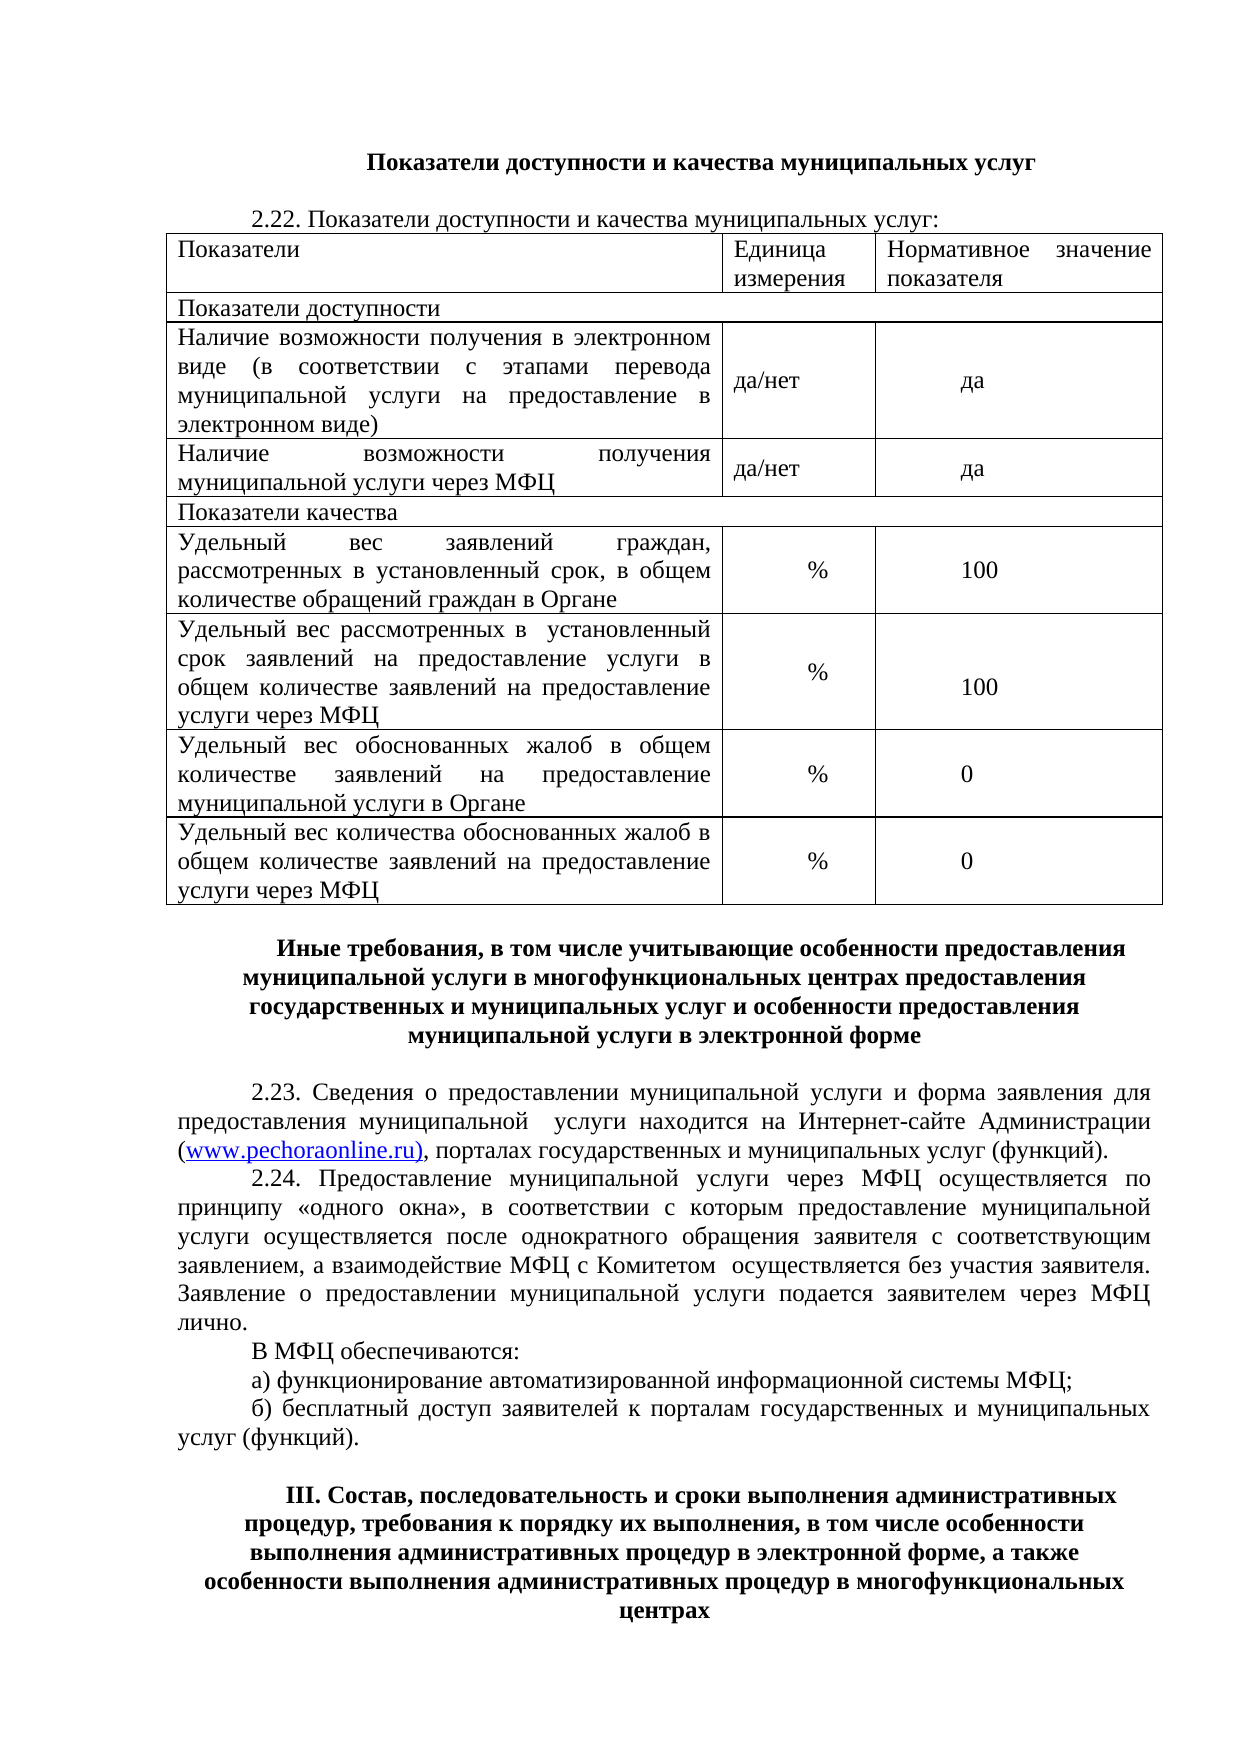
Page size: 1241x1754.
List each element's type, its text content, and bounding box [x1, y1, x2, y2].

table_cell Удельный вес обоснованных жалоб в общем количестве заявлений на предоставление муниципальной услуги в Органе [167, 730, 722, 816]
text В МФЦ обеспечиваются: [177, 1336, 1152, 1365]
table_cell Наличие возможности получения муниципальной услуги через МФЦ [167, 439, 722, 496]
text 2.24. Предоставление муниципальной услуги через МФЦ осуществляется по принципу «одного окна», в соответствии с которым предоставление муниципальной услуги осуществляется после однократного обращения заявителя с соответствующим заявлением, а взаимодействие МФЦ с Комитетом осуществляется без участия заявителя. Заявление о предоставлении муниципальной услуги подается заявителем через МФЦ лично. [177, 1163, 1152, 1336]
table_cell да/нет [723, 323, 875, 437]
table_cell да/нет [723, 439, 875, 496]
table_header Нормативное значение показателя [876, 234, 1162, 292]
table_cell Удельный вес рассмотренных в установленный срок заявлений на предоставление услуги в общем количестве заявлений на предоставление услуги через МФЦ [167, 614, 722, 729]
table_cell Удельный вес заявлений граждан, рассмотренных в установленный срок, в общем количестве обращений граждан в Органе [167, 527, 722, 613]
table_header Единица измерения [723, 234, 875, 292]
table_cell 100 [876, 614, 1162, 729]
table_cell Наличие возможности получения в электронном виде (в соответствии с этапами перевода муниципальной услуги на предоставление в электронном виде) [167, 323, 722, 437]
text а) функционирование автоматизированной информационной системы МФЦ; [177, 1365, 1152, 1393]
table_cell Показатели качества [167, 497, 1162, 526]
table_cell Показатели доступности [167, 293, 1162, 321]
table_cell % [723, 614, 875, 729]
table_cell да [876, 323, 1162, 437]
table_cell 0 [876, 818, 1162, 904]
text Показатели доступности и качества муниципальных услуг [177, 147, 1152, 176]
text III. Состав, последовательность и сроки выполнения административных процедур, требования к порядку их выполнения, в том числе особенности выполнения административных процедур в электронной форме, а также особенности выполнения административных процедур в многофункциональных центрах [177, 1480, 1152, 1623]
table_cell да [876, 439, 1162, 496]
table_cell % [723, 730, 875, 816]
table_cell 100 [876, 527, 1162, 613]
text б) бесплатный доступ заявителей к порталам государственных и муниципальных услуг (функций). [177, 1393, 1152, 1451]
table_cell 0 [876, 730, 1162, 816]
table_cell % [723, 527, 875, 613]
table_cell % [723, 818, 875, 904]
text 2.22. Показатели доступности и качества муниципальных услуг: [177, 204, 1152, 233]
table_cell Удельный вес количества обоснованных жалоб в общем количестве заявлений на предоставление услуги через МФЦ [167, 818, 722, 904]
text 2.23. Сведения о предоставлении муниципальной услуги и форма заявления для предоставления муниципальной услуги находится на Интернет-сайте Администрации (www.pechoraonline.ru), порталах государственных и муниципальных услуг (функций). [177, 1077, 1152, 1163]
table_header Показатели [167, 234, 722, 292]
text Иные требования, в том числе учитывающие особенности предоставления муниципальной услуги в многофункциональных центрах предоставления государственных и муниципальных услуг и особенности предоставления муниципальной услуги в электронной форме [177, 933, 1152, 1048]
